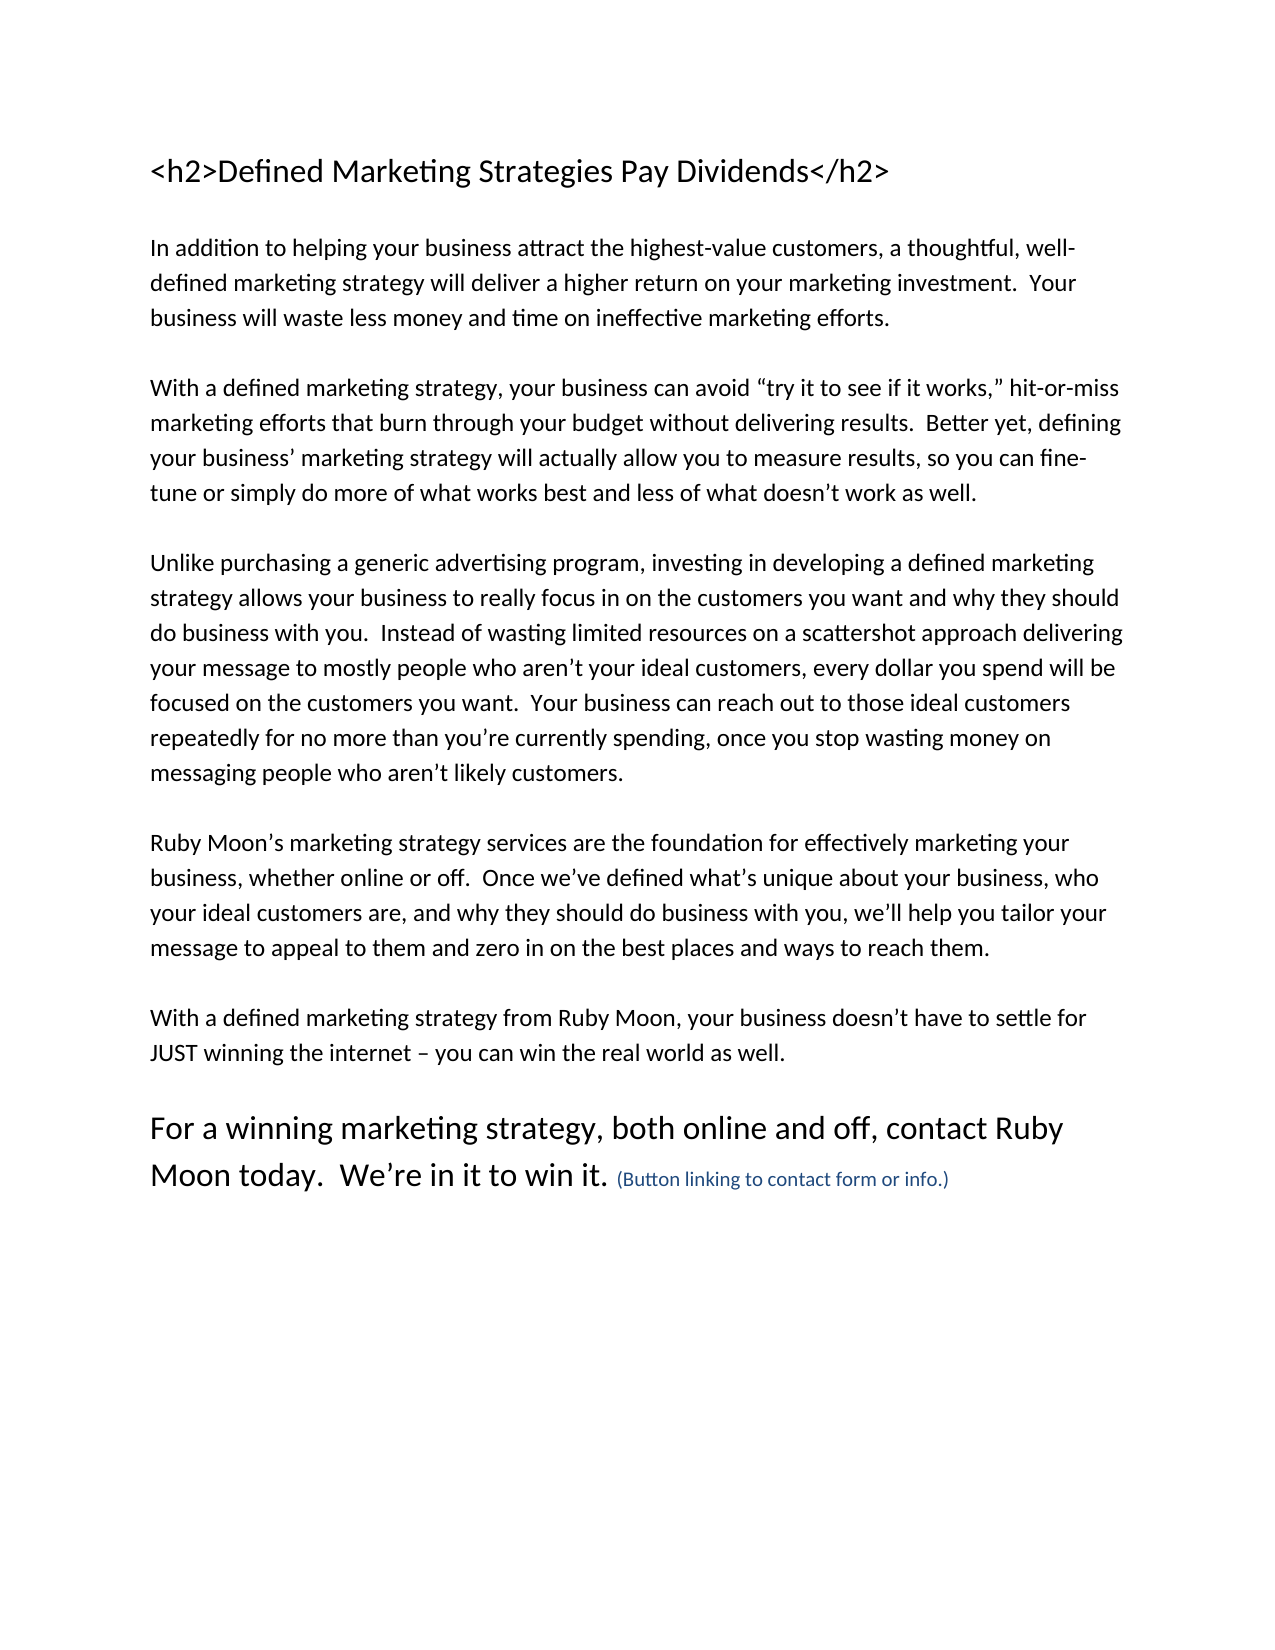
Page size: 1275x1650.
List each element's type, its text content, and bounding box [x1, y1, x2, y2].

text <h2>Defined Marketing Strategies Pay Dividends</h2> [150, 150, 1125, 191]
text With a defined marketing strategy, your business can avoid “try it to see if it works,” hit-or-miss marketing efforts that burn through your budget without delivering results. Better yet, defining your business’ marketing strategy will actually allow you to measure results, so you can fine-tune or simply do more of what works best and less of what doesn’t work as well. [150, 372, 1125, 507]
text Ruby Moon’s marketing strategy services are the foundation for effectively marketing your business, whether online or off. Once we’ve defined what’s unique about your business, who your ideal customers are, and why they should do business with you, we’ll help you tailor your message to appeal to them and zero in on the best places and ways to reach them. [150, 827, 1125, 962]
text In addition to helping your business attract the highest-value customers, a thoughtful, well-defined marketing strategy will deliver a higher return on your marketing investment. Your business will waste less money and time on ineffective marketing efforts. [150, 232, 1125, 332]
text Unlike purchasing a generic advertising program, investing in developing a defined marketing strategy allows your business to really focus in on the customers you want and why they should do business with you. Instead of wasting limited resources on a scattershot approach delivering your message to mostly people who aren’t your ideal customers, every dollar you spend will be focused on the customers you want. Your business can reach out to those ideal customers repeatedly for no more than you’re currently spending, once you stop wasting money on messaging people who aren’t likely customers. [150, 547, 1125, 787]
text With a defined marketing strategy from Ruby Moon, your business doesn’t have to settle for JUST winning the internet – you can win the real world as well. [150, 1002, 1125, 1067]
text For a winning marketing strategy, both online and off, contact Ruby Moon today. We’re in it to win it. (Button linking to contact form or info.) [150, 1107, 1125, 1194]
